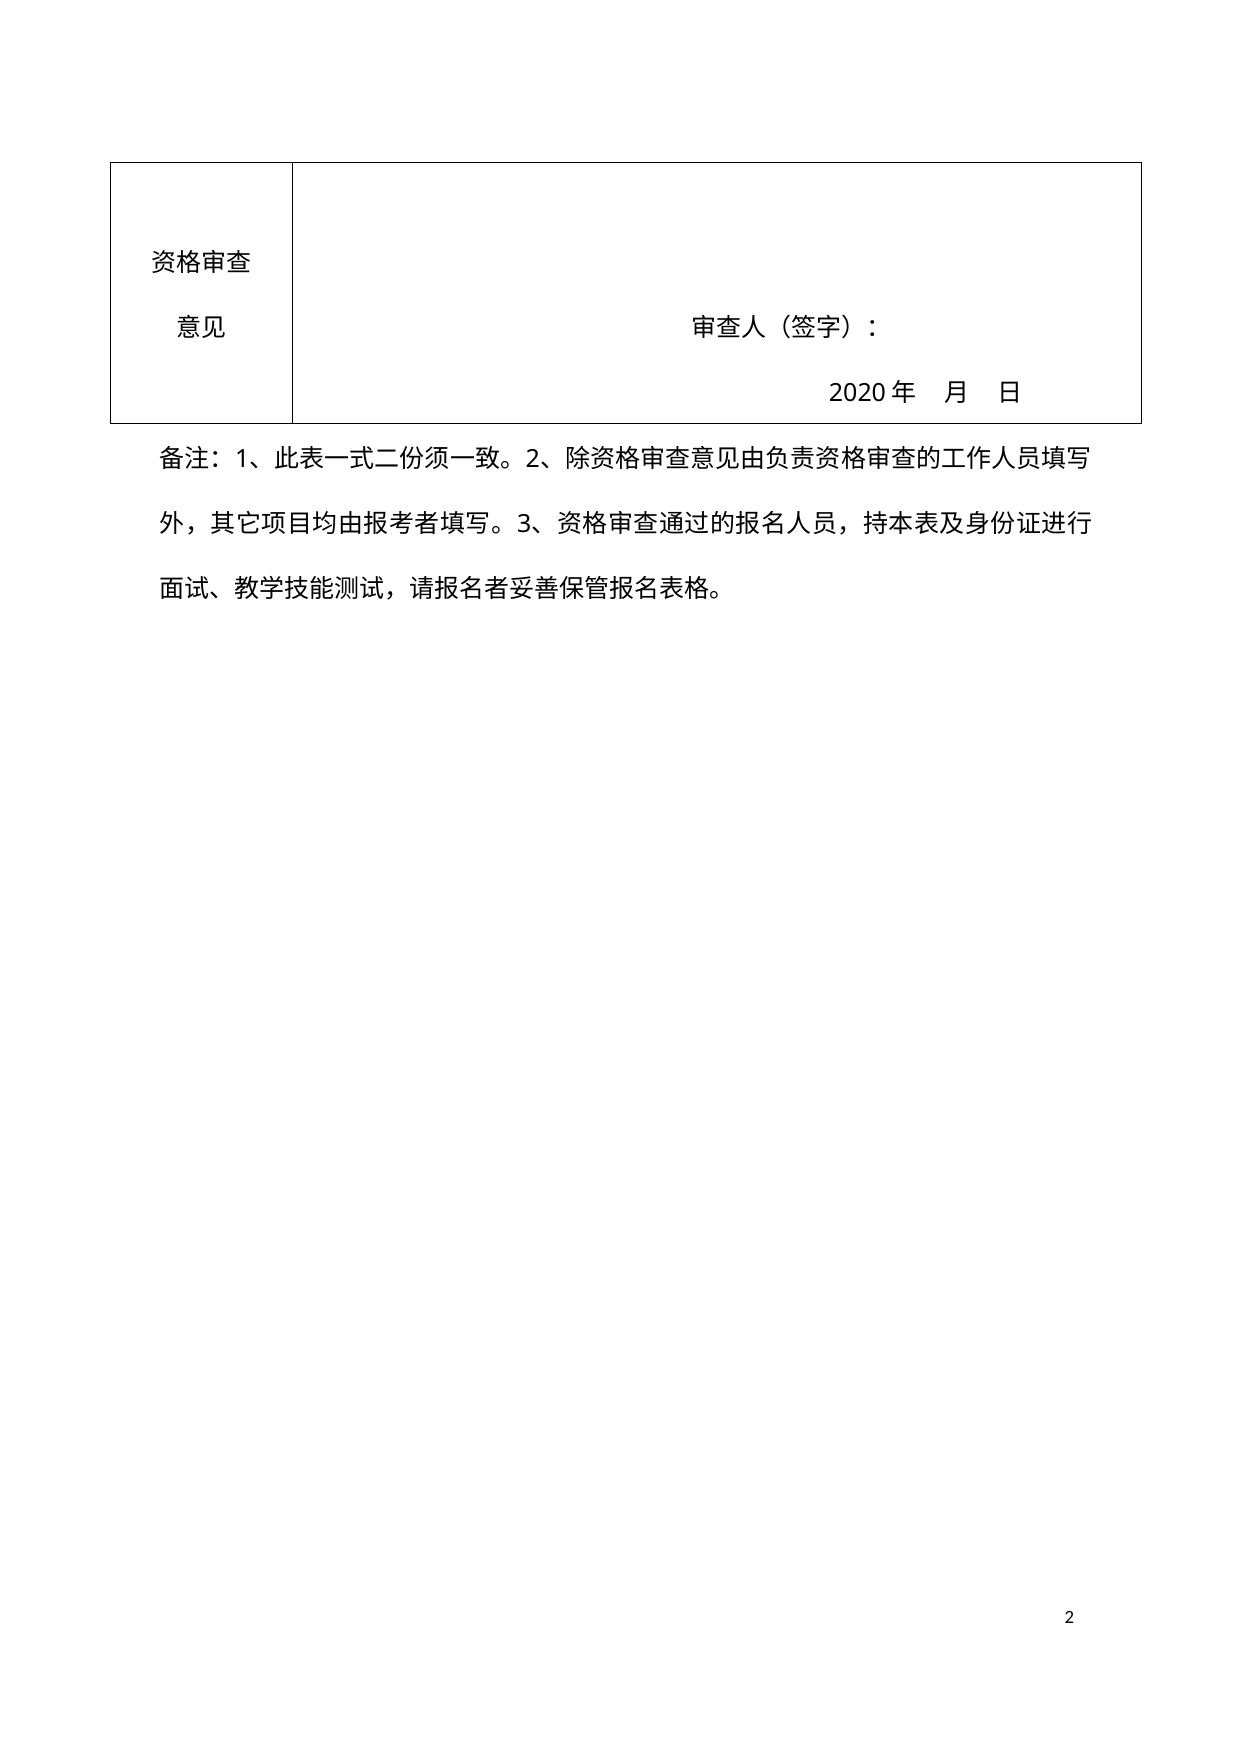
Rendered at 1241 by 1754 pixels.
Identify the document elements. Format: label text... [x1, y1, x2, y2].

table_cell 审查人（签字）： 2020年 月 日 [293, 163, 1141, 423]
text 备注：1、此表一式二份须一致。2、除资格审查意见由负责资格审查的工作人员填写外，其它项目均由报考者填写。3、资格审查通过的报名人员，持本表及身份证进行面试、教学技能测试，请报名者妥善保管报名表格。 [159, 424, 1092, 619]
table_cell 资格审查 意见 [111, 163, 292, 423]
